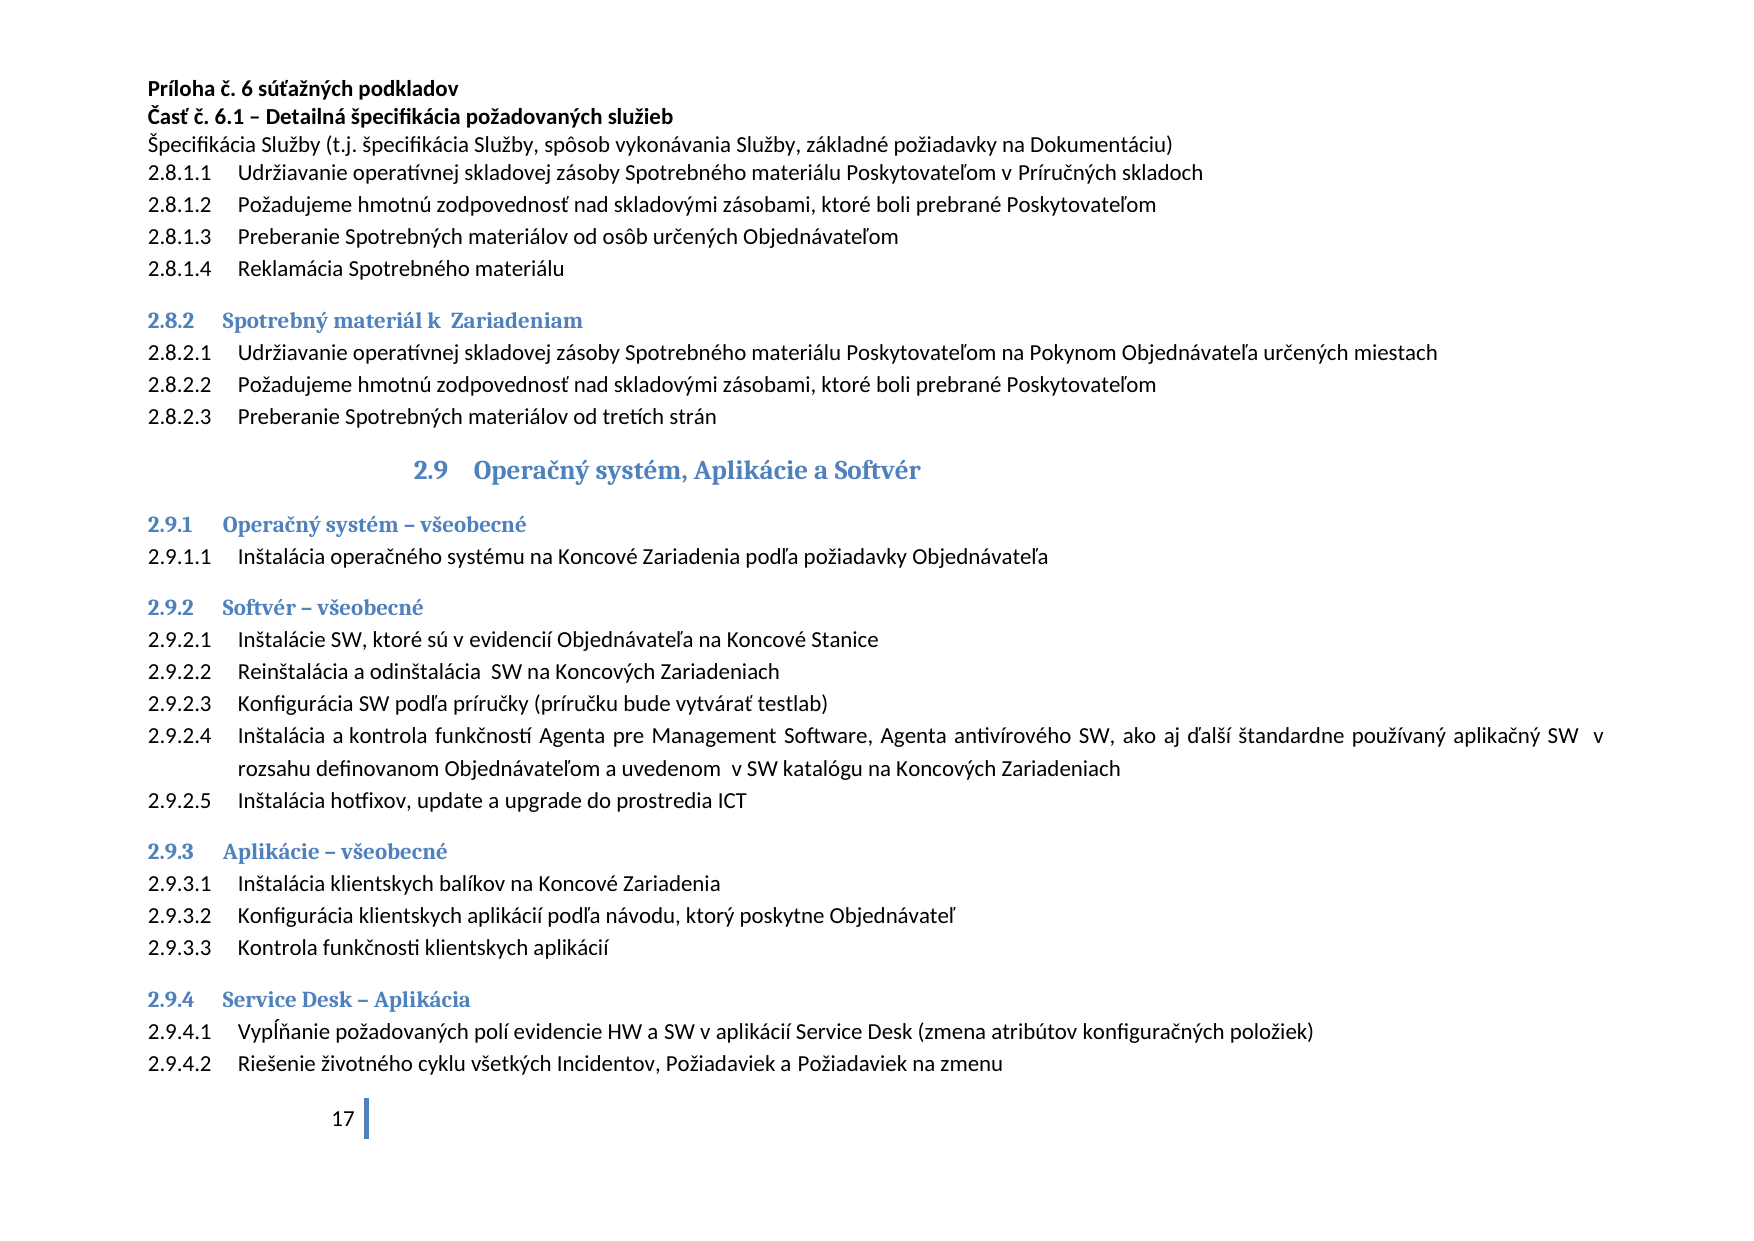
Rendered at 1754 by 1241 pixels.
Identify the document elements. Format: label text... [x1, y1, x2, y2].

subtitle Aplikácie – všeobecné [148, 839, 1606, 865]
subtitle Vypĺňanie požadovaných polí evidencie HW a SW v aplikácií Service Desk (zmena atribútov konfiguračných položiek) [148, 1017, 1606, 1045]
subtitle Udržiavanie operatívnej skladovej zásoby Spotrebného materiálu Poskytovateľom na Pokynom Objednávateľa určených miestach [148, 338, 1606, 366]
subtitle Požadujeme hmotnú zodpovednosť nad skladovými zásobami, ktoré boli prebrané Poskytovateľom [148, 190, 1606, 218]
subtitle Kontrola funkčnosti klientskych aplikácií [148, 933, 1606, 962]
subtitle Softvér – všeobecné [148, 595, 1606, 621]
subtitle Udržiavanie operatívnej skladovej zásoby Spotrebného materiálu Poskytovateľom v Príručných skladoch [148, 158, 1606, 186]
subtitle Inštalácia a kontrola funkčností Agenta pre Management Software, Agenta antivírového SW, ako aj ďalší štandardne používaný aplikačný SW v rozsahu definovanom Objednávateľom a uvedenom v SW katalógu na Koncových Zariadeniach [148, 722, 1606, 782]
subtitle Požadujeme hmotnú zodpovednosť nad skladovými zásobami, ktoré boli prebrané Poskytovateľom [148, 370, 1606, 398]
subtitle Operačný systém – všeobecné [148, 512, 1606, 538]
subtitle Preberanie Spotrebných materiálov od osôb určených Objednávateľom [148, 222, 1606, 250]
subtitle Konfigurácia SW podľa príručky (príručku bude vytvárať testlab) [148, 689, 1606, 717]
subtitle Service Desk – Aplikácia [148, 987, 1606, 1013]
subtitle Spotrebný materiál k Zariadeniam [148, 307, 1606, 334]
subtitle Inštalácie SW, ktoré sú v evidencií Objednávateľa na Koncové Stanice [148, 625, 1606, 653]
subtitle Inštalácia operačného systému na Koncové Zariadenia podľa požiadavky Objednávateľa [148, 542, 1606, 570]
subtitle Inštalácia klientskych balíkov na Koncové Zariadenia [148, 869, 1606, 897]
subtitle Konfigurácia klientskych aplikácií podľa návodu, ktorý poskytne Objednávateľ [148, 901, 1606, 929]
subtitle Reklamácia Spotrebného materiálu [148, 254, 1606, 282]
subtitle Operačný systém, Aplikácie a Softvér [413, 455, 1606, 486]
subtitle Reinštalácia a odinštalácia SW na Koncových Zariadeniach [148, 657, 1606, 685]
subtitle Preberanie Spotrebných materiálov od tretích strán [148, 402, 1606, 430]
subtitle Inštalácia hotfixov, update a upgrade do prostredia ICT [148, 786, 1606, 814]
subtitle Riešenie životného cyklu všetkých Incidentov, Požiadaviek a Požiadaviek na zmenu [148, 1049, 1606, 1077]
